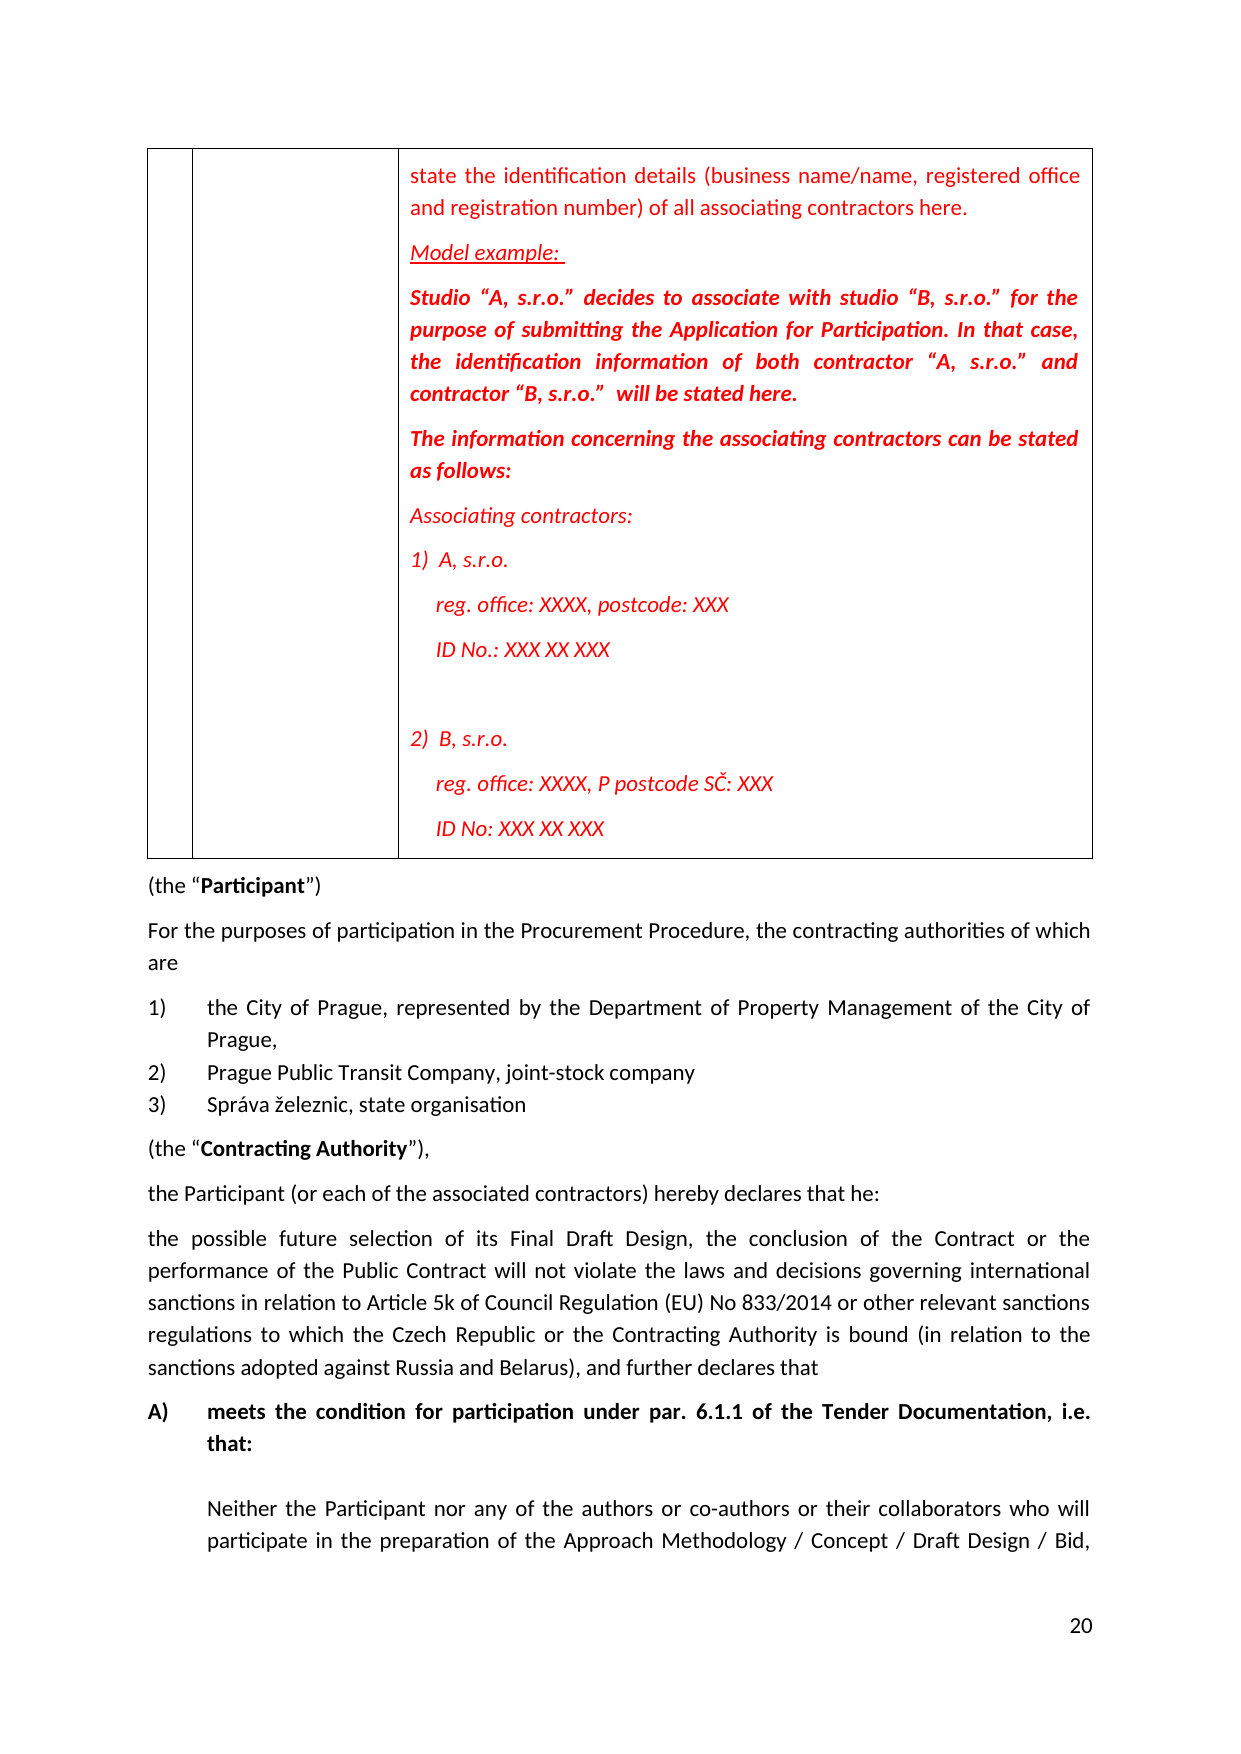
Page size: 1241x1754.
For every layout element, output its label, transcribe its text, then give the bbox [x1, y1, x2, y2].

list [207, 1494, 1092, 1554]
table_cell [193, 149, 398, 858]
text (the “Contracting Authority”), [148, 1134, 1092, 1162]
list Prague Public Transit Company, joint-stock company [148, 1058, 1092, 1086]
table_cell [399, 149, 1092, 858]
table_cell 3. [148, 149, 192, 858]
list the City of Prague, represented by the Department of Property Management of the City of Prague, [148, 993, 1092, 1053]
text (the “Participant”) [148, 872, 1092, 900]
text the Participant (or each of the associated contractors) hereby declares that he: [148, 1179, 1092, 1207]
text For the purposes of participation in the Procurement Procedure, the contracting authorities of which are [148, 916, 1092, 977]
list meets the condition for participation under par. 6.1.1 of the Tender Documentation, i.e. that: [148, 1397, 1092, 1457]
list Správa železnic, state organisation [148, 1090, 1092, 1118]
text the possible future selection of its Final Draft Design, the conclusion of the Contract or the performance of the Public Contract will not violate the laws and decisions governing international sanctions in relation to Article 5k of Council Regulation (EU) No 833/2014 or other relevant sanctions regulations to which the Czech Republic or the Contracting Authority is bound (in relation to the sanctions adopted against Russia and Belarus), and further declares that [148, 1224, 1092, 1381]
